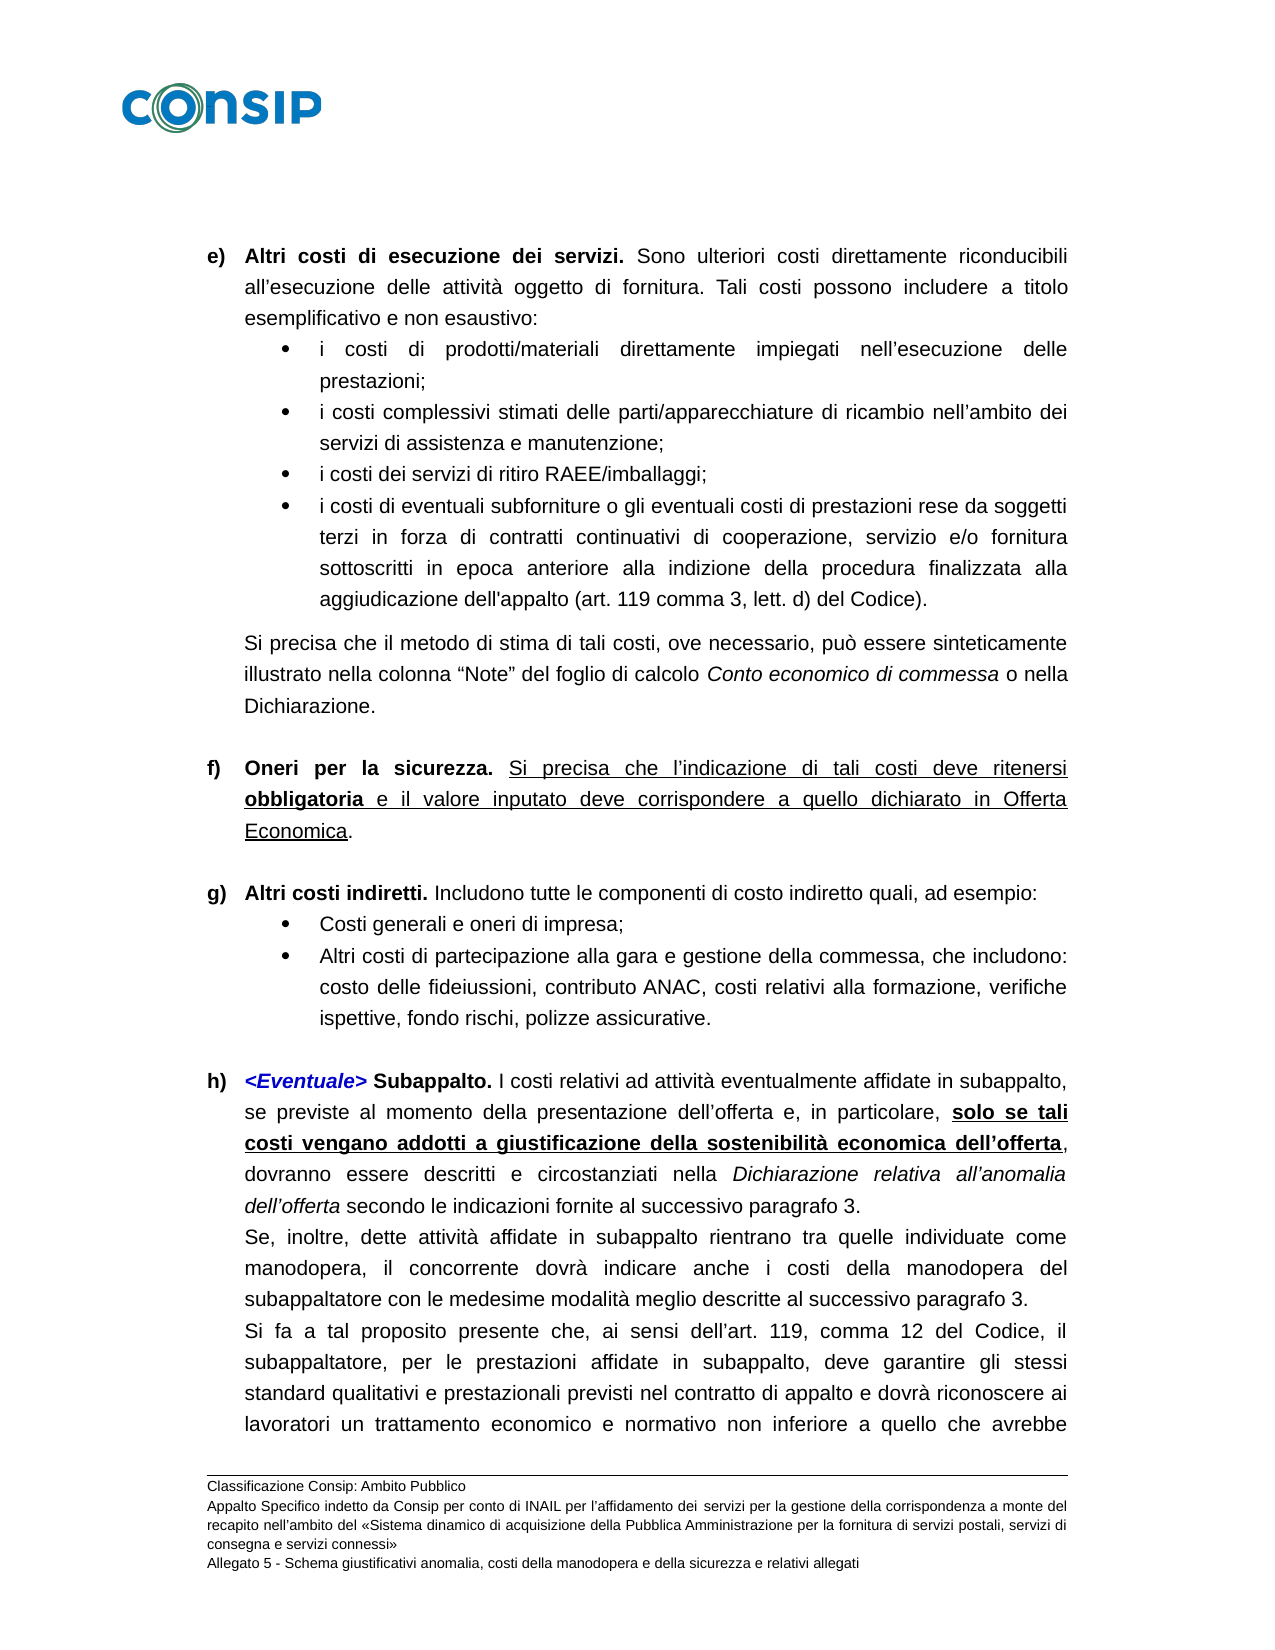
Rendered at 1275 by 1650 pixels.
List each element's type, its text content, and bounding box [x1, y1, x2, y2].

list i costi dei servizi di ritiro RAEE/imballaggi; [282, 457, 1068, 488]
picture [122, 83, 322, 133]
list Oneri per la sicurezza. Si precisa che l’indicazione di tali costi deve ritenersi obbligatoria e il valore inputato deve corrispondere a quello dichiarato in Offerta Economica. [207, 751, 1068, 844]
list i costi complessivi stimati delle parti/apparecchiature di ricambio nell’ambito dei servizi di assistenza e manutenzione; [282, 394, 1068, 457]
list Altri costi di esecuzione dei servizi. Sono ulteriori costi direttamente riconducibili all’esecuzione delle attività oggetto di fornitura. Tali costi possono includere a titolo esemplificativo e non esaustivo: [207, 238, 1068, 332]
list <Eventuale> Subappalto. I costi relativi ad attività eventualmente affidate in subappalto, se previste al momento della presentazione dell’offerta e, in particolare, solo se tali costi vengano addotti a giustificazione della sostenibilità economica dell’offerta, dovranno essere descritti e circostanziati nella Dichiarazione relativa all’anomalia dell’offerta secondo le indicazioni fornite al successivo paragrafo 3. [207, 1063, 1068, 1219]
list Costi generali e oneri di impresa; [282, 907, 1068, 938]
list Altri costi indiretti. Includono tutte le componenti di costo indiretto quali, ad esempio: [207, 876, 1068, 907]
text Si precisa che il metodo di stima di tali costi, ove necessario, può essere sinteticamente illustrato nella colonna “Note” del foglio di calcolo Conto economico di commessa o nella Dichiarazione. [244, 626, 1068, 719]
list i costi di prodotti/materiali direttamente impiegati nell’esecuzione delle prestazioni; [282, 332, 1068, 394]
list i costi di eventuali subforniture o gli eventuali costi di prestazioni rese da soggetti terzi in forza di contratti continuativi di cooperazione, servizio e/o fornitura sottoscritti in epoca anteriore alla indizione della procedura finalizzata alla aggiudicazione dell'appalto (art. 119 comma 3, lett. d) del Codice). [282, 488, 1068, 613]
list Altri costi di partecipazione alla gara e gestione della commessa, che includono: costo delle fideiussioni, contributo ANAC, costi relativi alla formazione, verifiche ispettive, fondo rischi, polizze assicurative. [282, 938, 1068, 1032]
text Se, inoltre, dette attività affidate in subappalto rientrano tra quelle individuate come manodopera, il concorrente dovrà indicare anche i costi della manodopera del subappaltatore con le medesime modalità meglio descritte al successivo paragrafo 3. [244, 1219, 1068, 1313]
